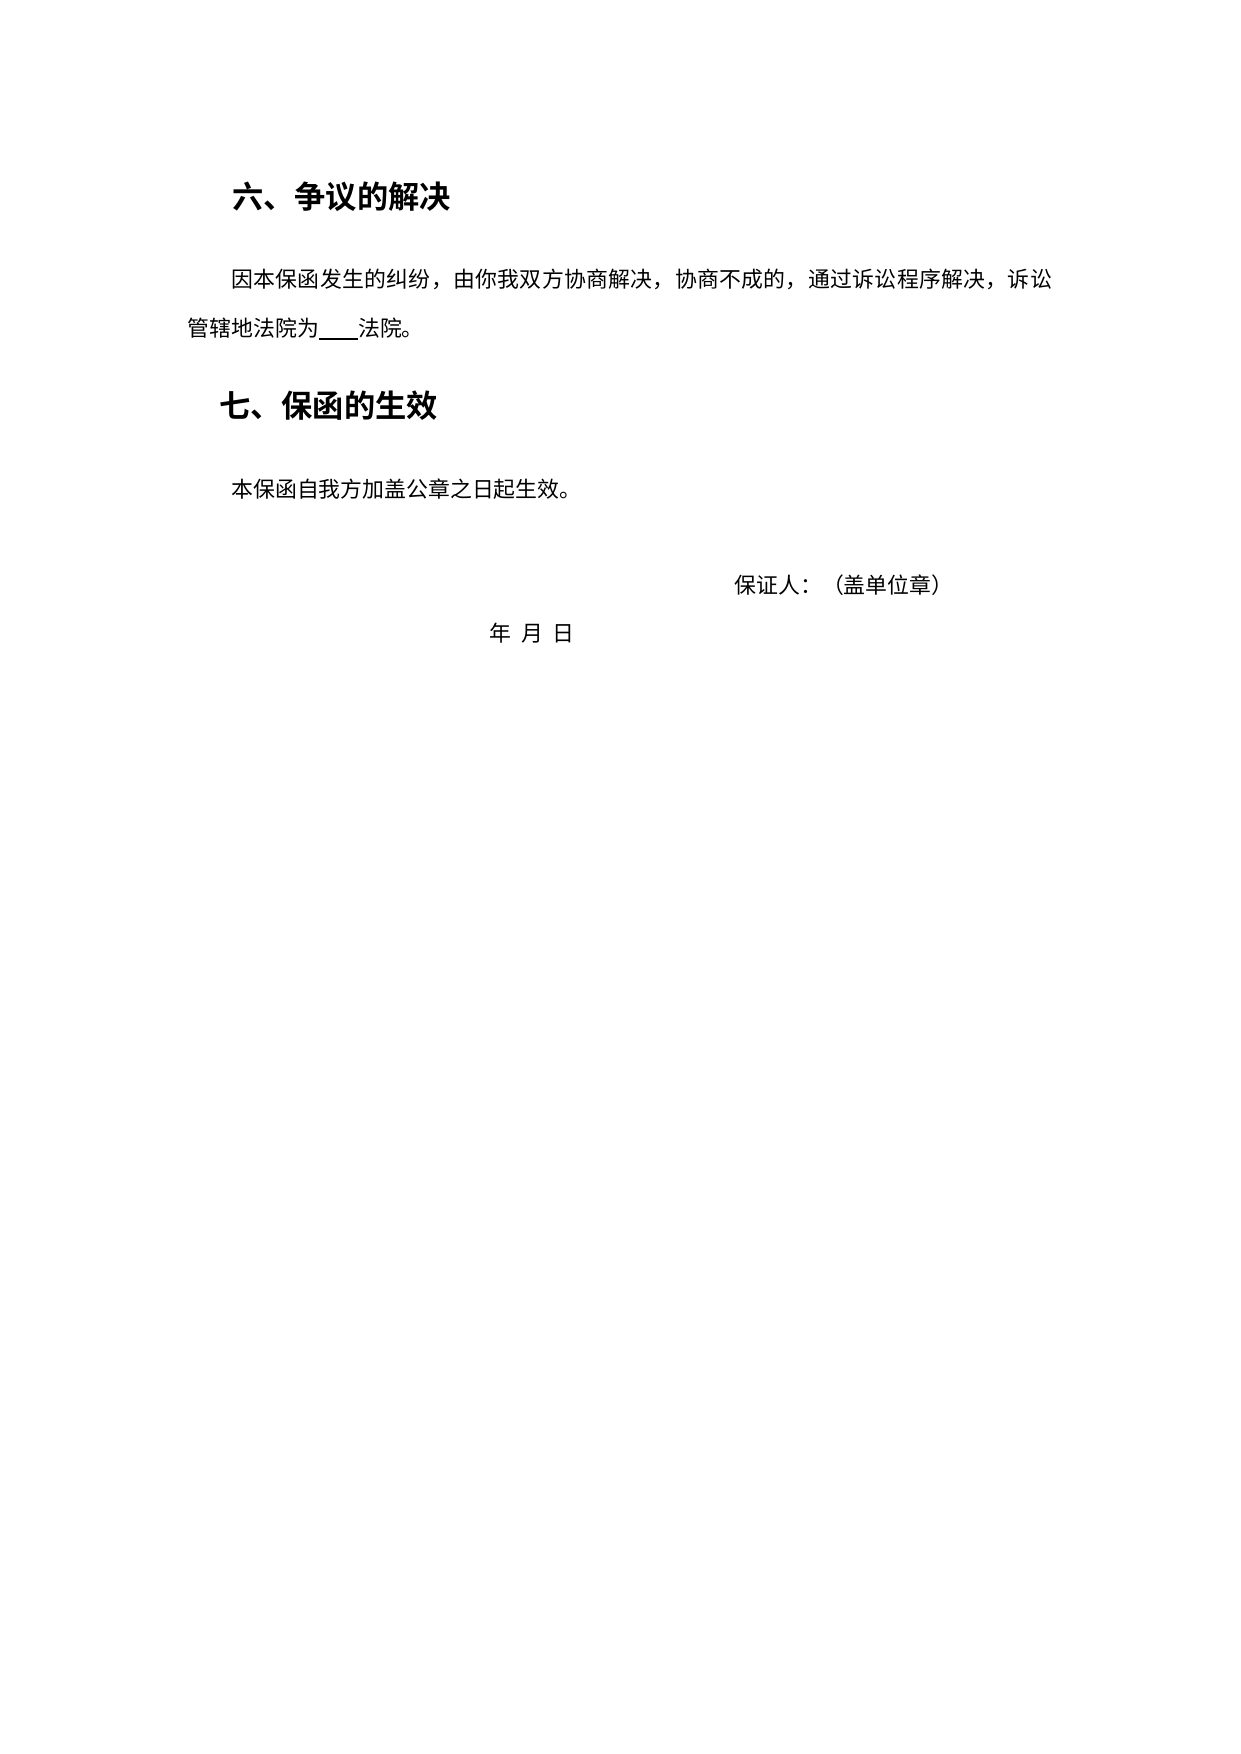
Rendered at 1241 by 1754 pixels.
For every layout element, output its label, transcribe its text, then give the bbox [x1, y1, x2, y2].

text 因本保函发生的纠纷，由你我双方协商解决，协商不成的，通过诉讼程序解决，诉讼管辖地法院为 法院。 [187, 262, 1053, 343]
text 七、保函的生效 [187, 372, 1053, 437]
text 六、争议的解决 [187, 162, 1053, 227]
text 年 月 日 [187, 616, 1053, 648]
text 本保函自我方加盖公章之日起生效。 [187, 472, 1053, 504]
text 保证人：（盖单位章） [187, 567, 1053, 600]
